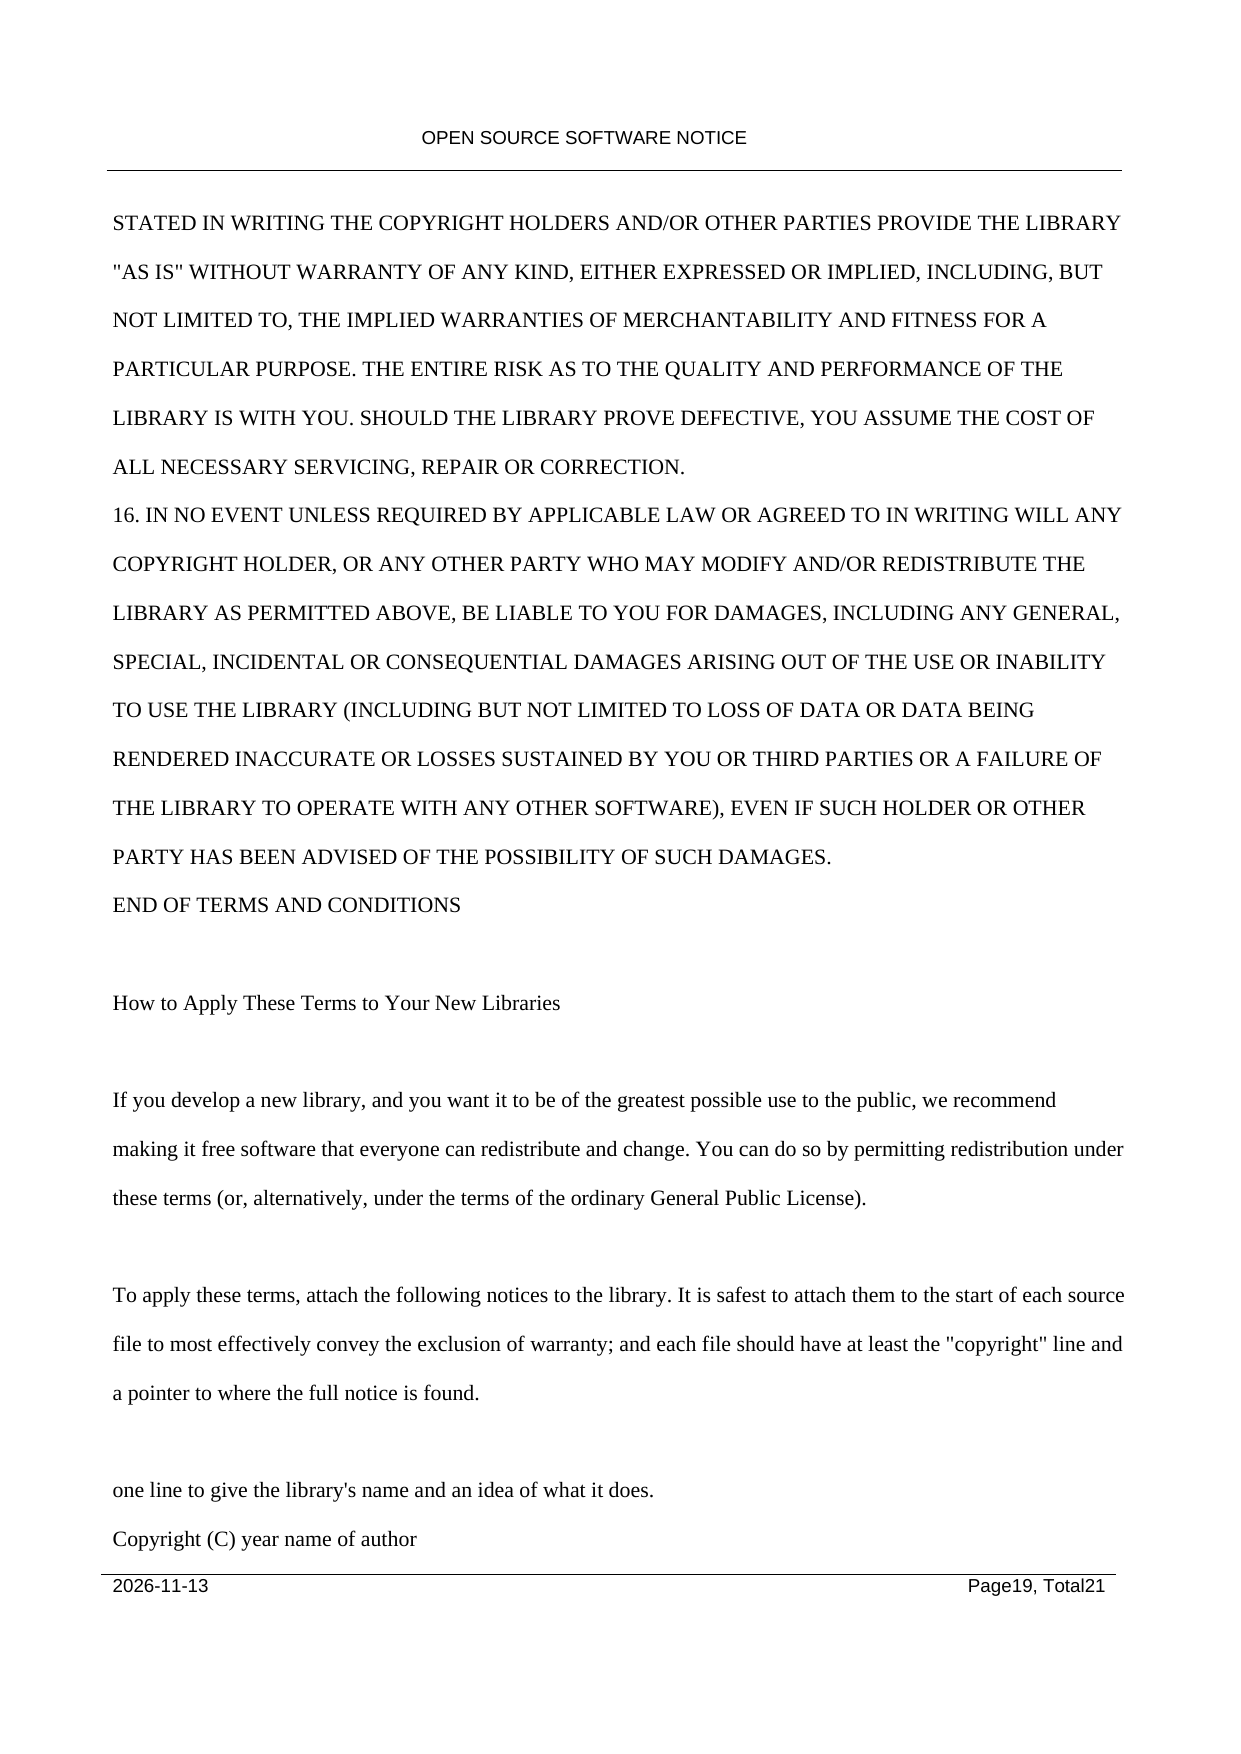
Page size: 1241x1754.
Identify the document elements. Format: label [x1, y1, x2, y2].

text [112, 206, 1128, 1555]
